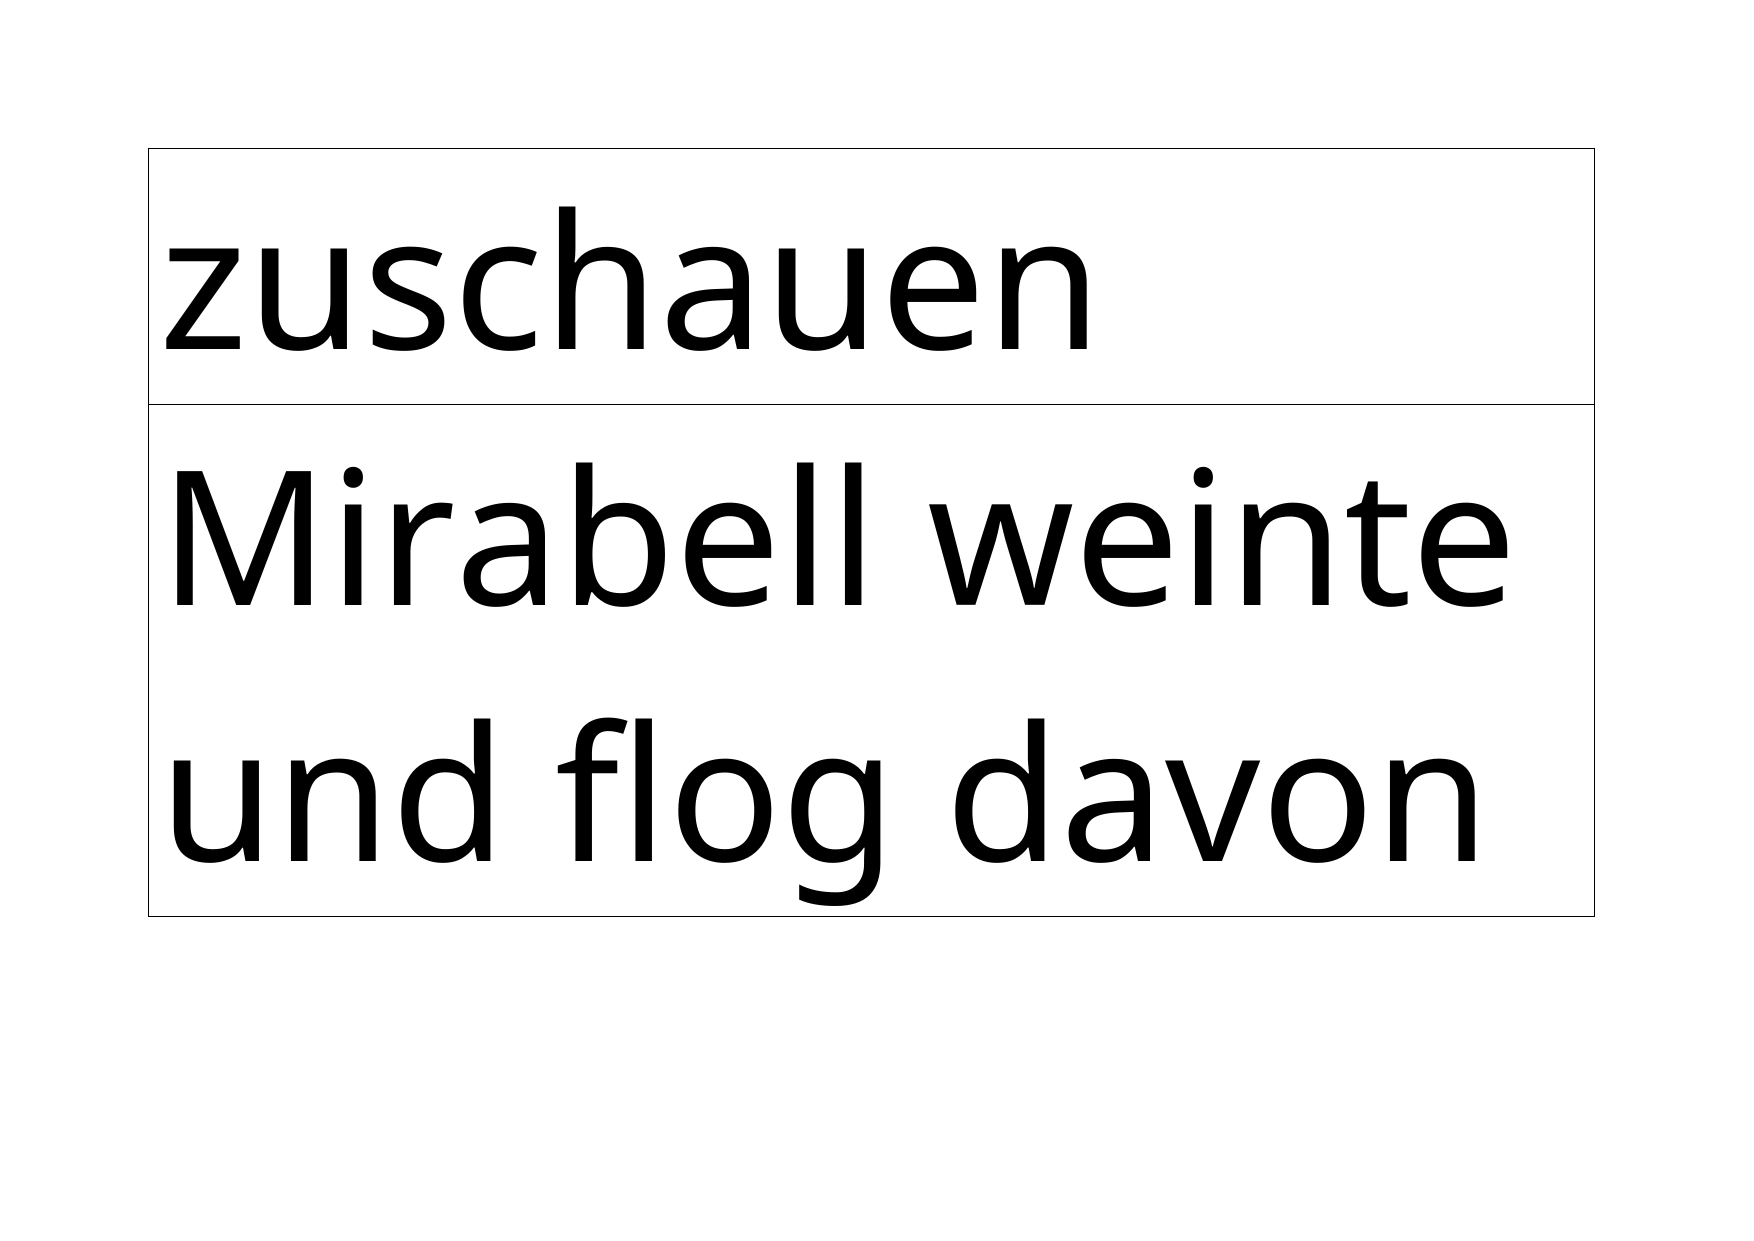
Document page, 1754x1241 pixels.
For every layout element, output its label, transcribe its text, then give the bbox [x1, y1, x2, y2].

table_cell Mirabell weinte und flog davon [149, 405, 1594, 916]
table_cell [149, 149, 1594, 404]
